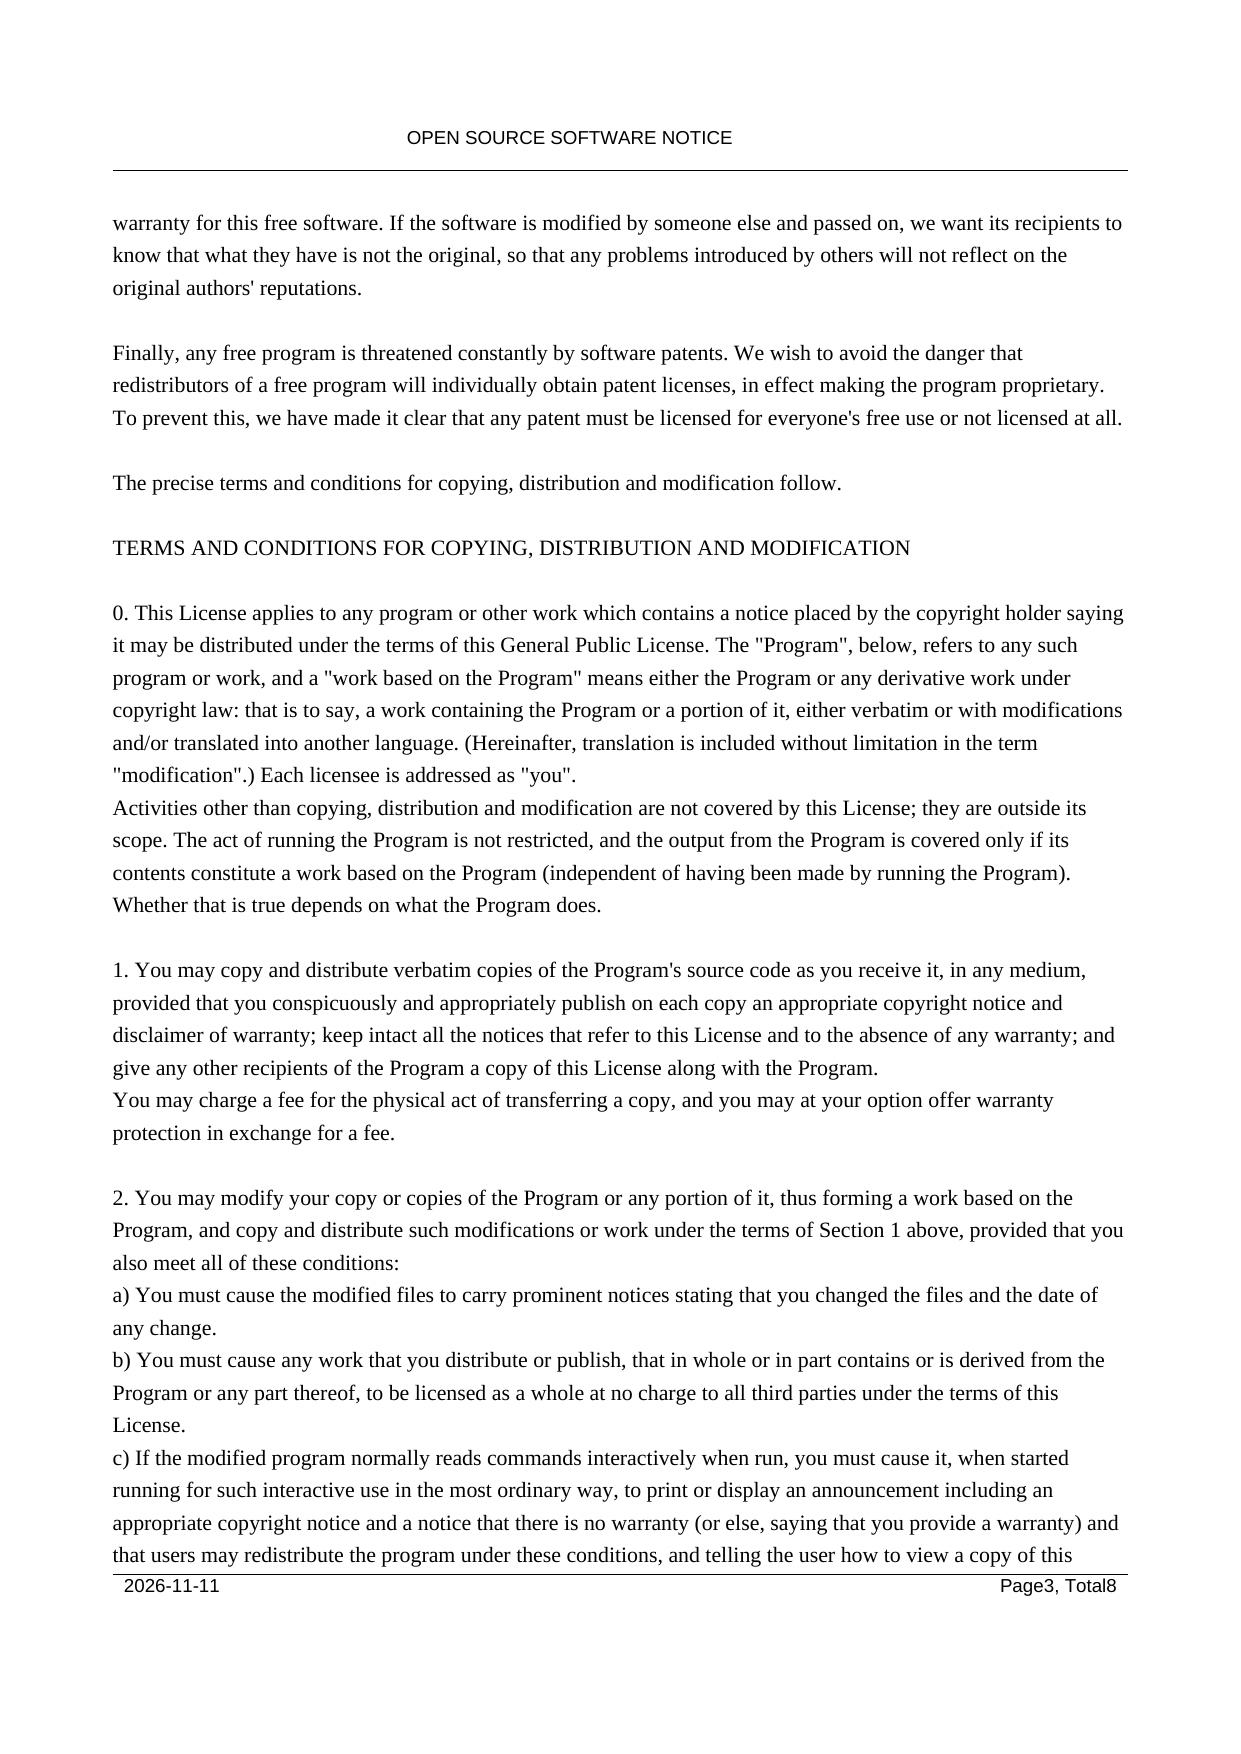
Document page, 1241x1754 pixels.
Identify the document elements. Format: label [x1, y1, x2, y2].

text [112, 206, 1128, 1571]
